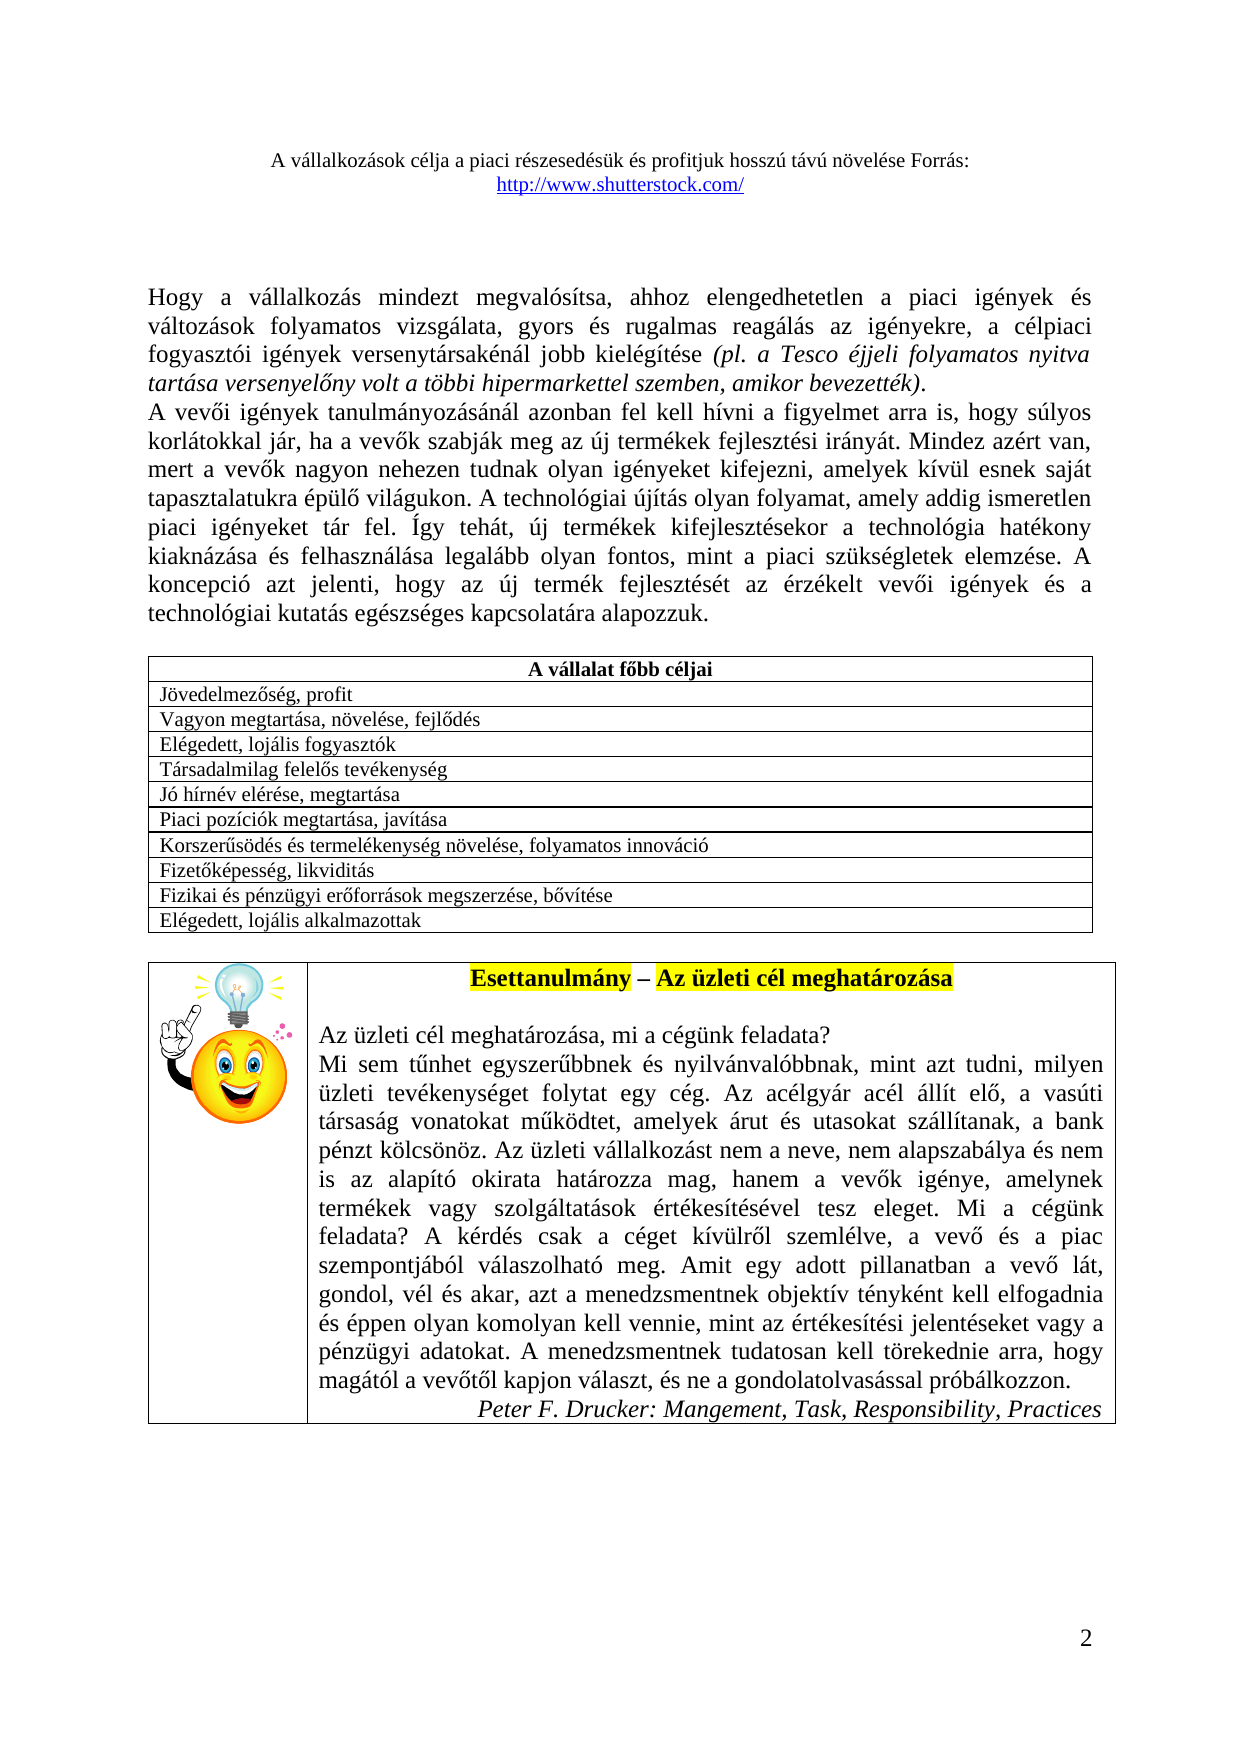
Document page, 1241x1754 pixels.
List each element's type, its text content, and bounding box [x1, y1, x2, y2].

table_cell Fizikai és pénzügyi erőforrások megszerzése, bővítése [149, 883, 1092, 907]
text Hogy a vállalkozás mindezt megvalósítsa, ahhoz elengedhetetlen a piaci igények és változások folyamatos vizsgálata, gyors és rugalmas reagálás az igényekre, a célpiaci fogyasztói igények versenytársakénál jobb kielégítése (pl. a Tesco éjjeli folyamatos nyitva tartása versenyelőny volt a többi hipermarkettel szemben, amikor bevezették). [148, 282, 1093, 397]
table_cell Társadalmilag felelős tevékenység [149, 757, 1092, 781]
table_cell Jövedelmezőség, profit [149, 682, 1092, 706]
table_header Esettanulmány – Az üzleti cél meghatározása Az üzleti cél meghatározása, mi a cégünk feladata? Mi sem tűnhet egyszerűbbnek és nyilvánvalóbbnak, mint azt tudni, milyen üzleti tevékenységet folytat egy cég. Az acélgyár acél állít elő, a vasúti társaság vonatokat működtet, amelyek árut és utasokat szállítanak, a bank pénzt kölcsönöz. Az üzleti vállalkozást nem a neve, nem alapszabálya és nem is az alapító okirata határozza mag, hanem a vevők igénye, amelynek termékek vagy szolgáltatások értékesítésével tesz eleget. Mi a cégünk feladata? A kérdés csak a céget kívülről szemlélve, a vevő és a piac szempontjából válaszolható meg. Amit egy adott pillanatban a vevő lát, gondol, vél és akar, azt a menedzsmentnek objektív tényként kell elfogadnia és éppen olyan komolyan kell vennie, mint az értékesítési jelentéseket vagy a pénzügyi adatokat. A menedzsmentnek tudatosan kell törekednie arra, hogy magától a vevőtől kapjon választ, és ne a gondolatolvasással próbálkozzon. Peter F. Drucker: Mangement, Task, Responsibility, Practices [308, 963, 1115, 1423]
table_cell Piaci pozíciók megtartása, javítása [149, 808, 1092, 831]
table_cell Jó hírnév elérése, megtartása [149, 782, 1092, 806]
table_header A vállalat főbb céljai [149, 657, 1092, 681]
table_cell Elégedett, lojális fogyasztók [149, 732, 1092, 756]
table_cell Elégedett, lojális alkalmazottak [149, 908, 1092, 932]
text A vevői igények tanulmányozásánál azonban fel kell hívni a figyelmet arra is, hogy súlyos korlátokkal jár, ha a vevők szabják meg az új termékek fejlesztési irányát. Mindez azért van, mert a vevők nagyon nehezen tudnak olyan igényeket kifejezni, amelyek kívül esnek saját tapasztalatukra épülő világukon. A technológiai újítás olyan folyamat, amely addig ismeretlen piaci igényeket tár fel. Így tehát, új termékek kifejlesztésekor a technológia hatékony kiaknázása és felhasználása legalább olyan fontos, mint a piaci szükségletek elemzése. A koncepció azt jelenti, hogy az új termék fejlesztését az érzékelt vevői igények és a technológiai kutatás egészséges kapcsolatára alapozzuk. [148, 397, 1093, 627]
table_header [149, 963, 307, 1423]
table_cell Fizetőképesség, likviditás [149, 858, 1092, 882]
text A vállalkozások célja a piaci részesedésük és profitjuk hosszú távú növelése Forrás: http://www.shutterstock.com/ [148, 148, 1093, 196]
table_cell Vagyon megtartása, növelése, fejlődés [149, 707, 1092, 731]
table_cell Korszerűsödés és termelékenység növelése, folyamatos innováció [149, 833, 1092, 857]
